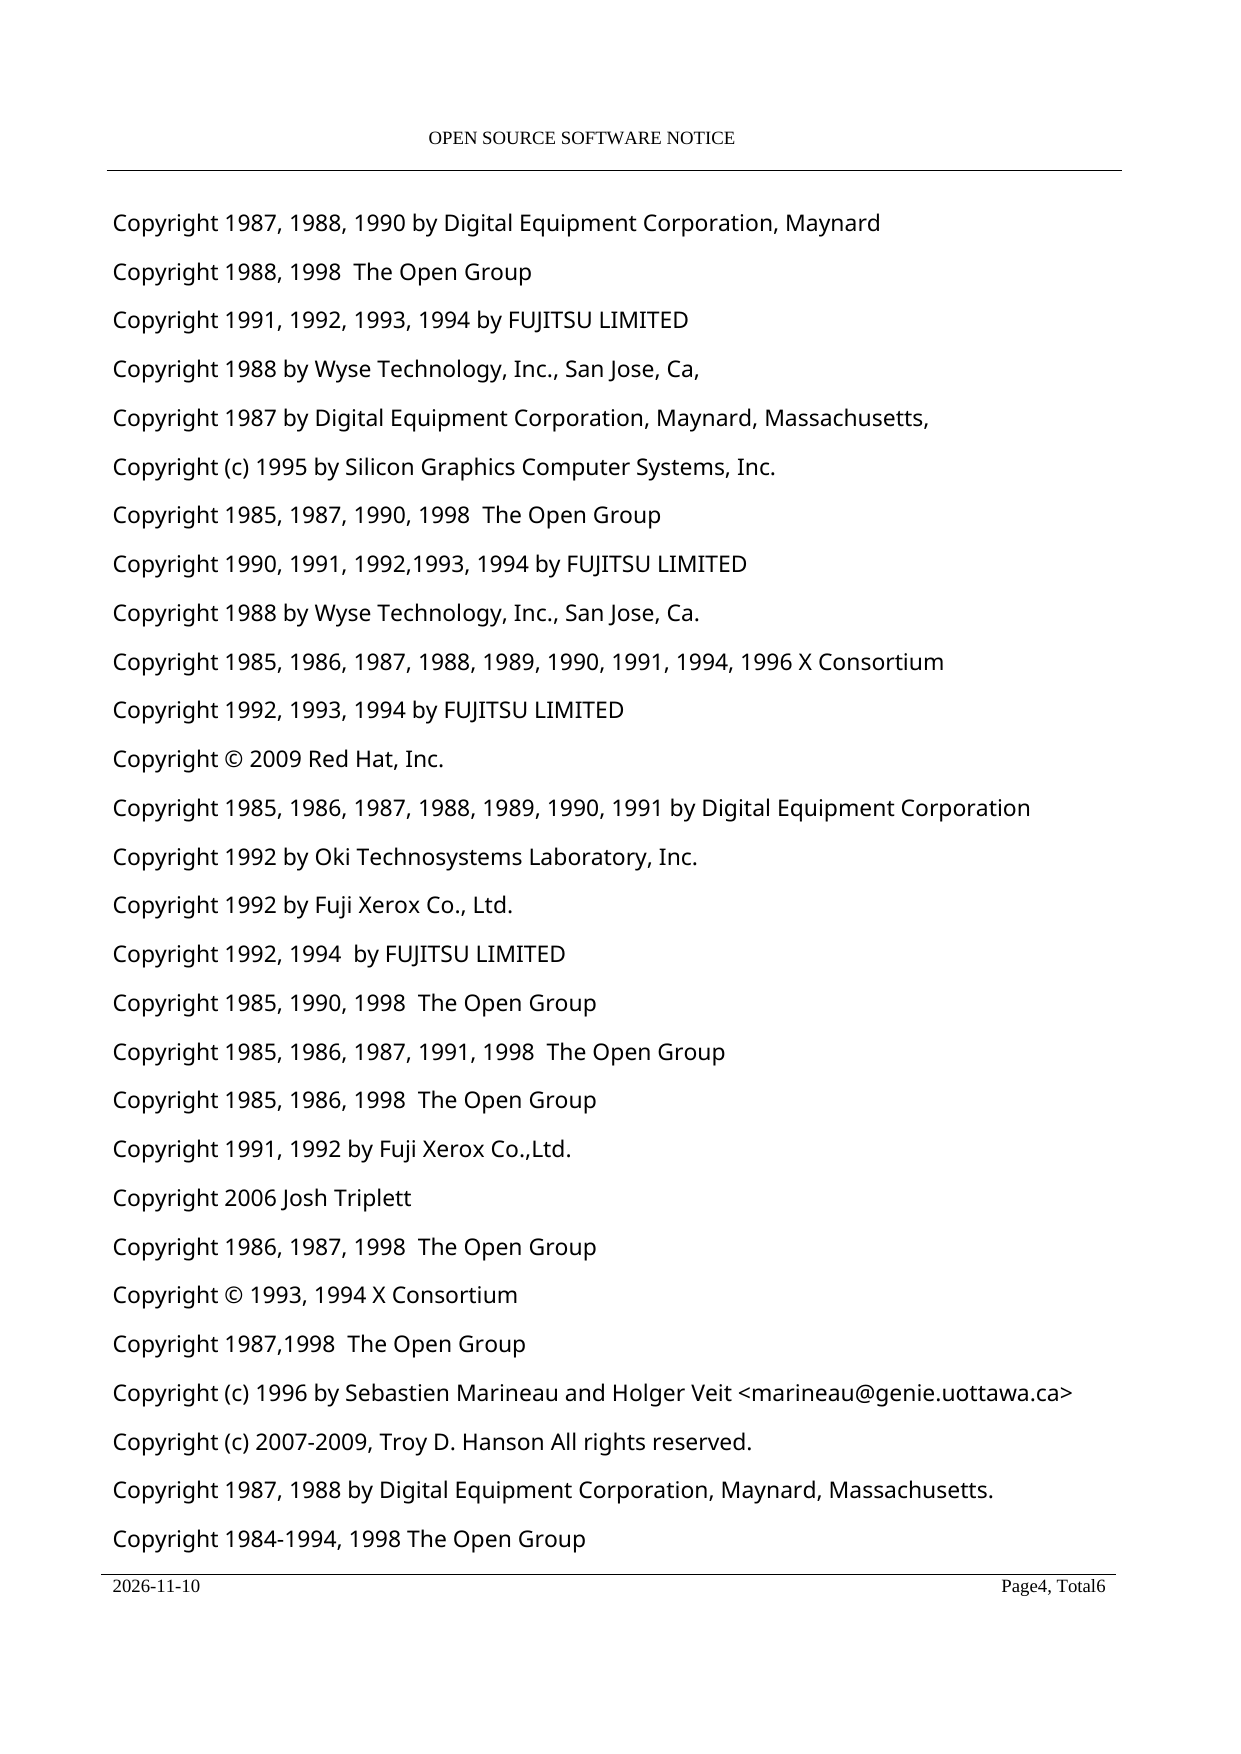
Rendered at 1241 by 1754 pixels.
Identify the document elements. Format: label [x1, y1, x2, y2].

text [112, 206, 1128, 1555]
